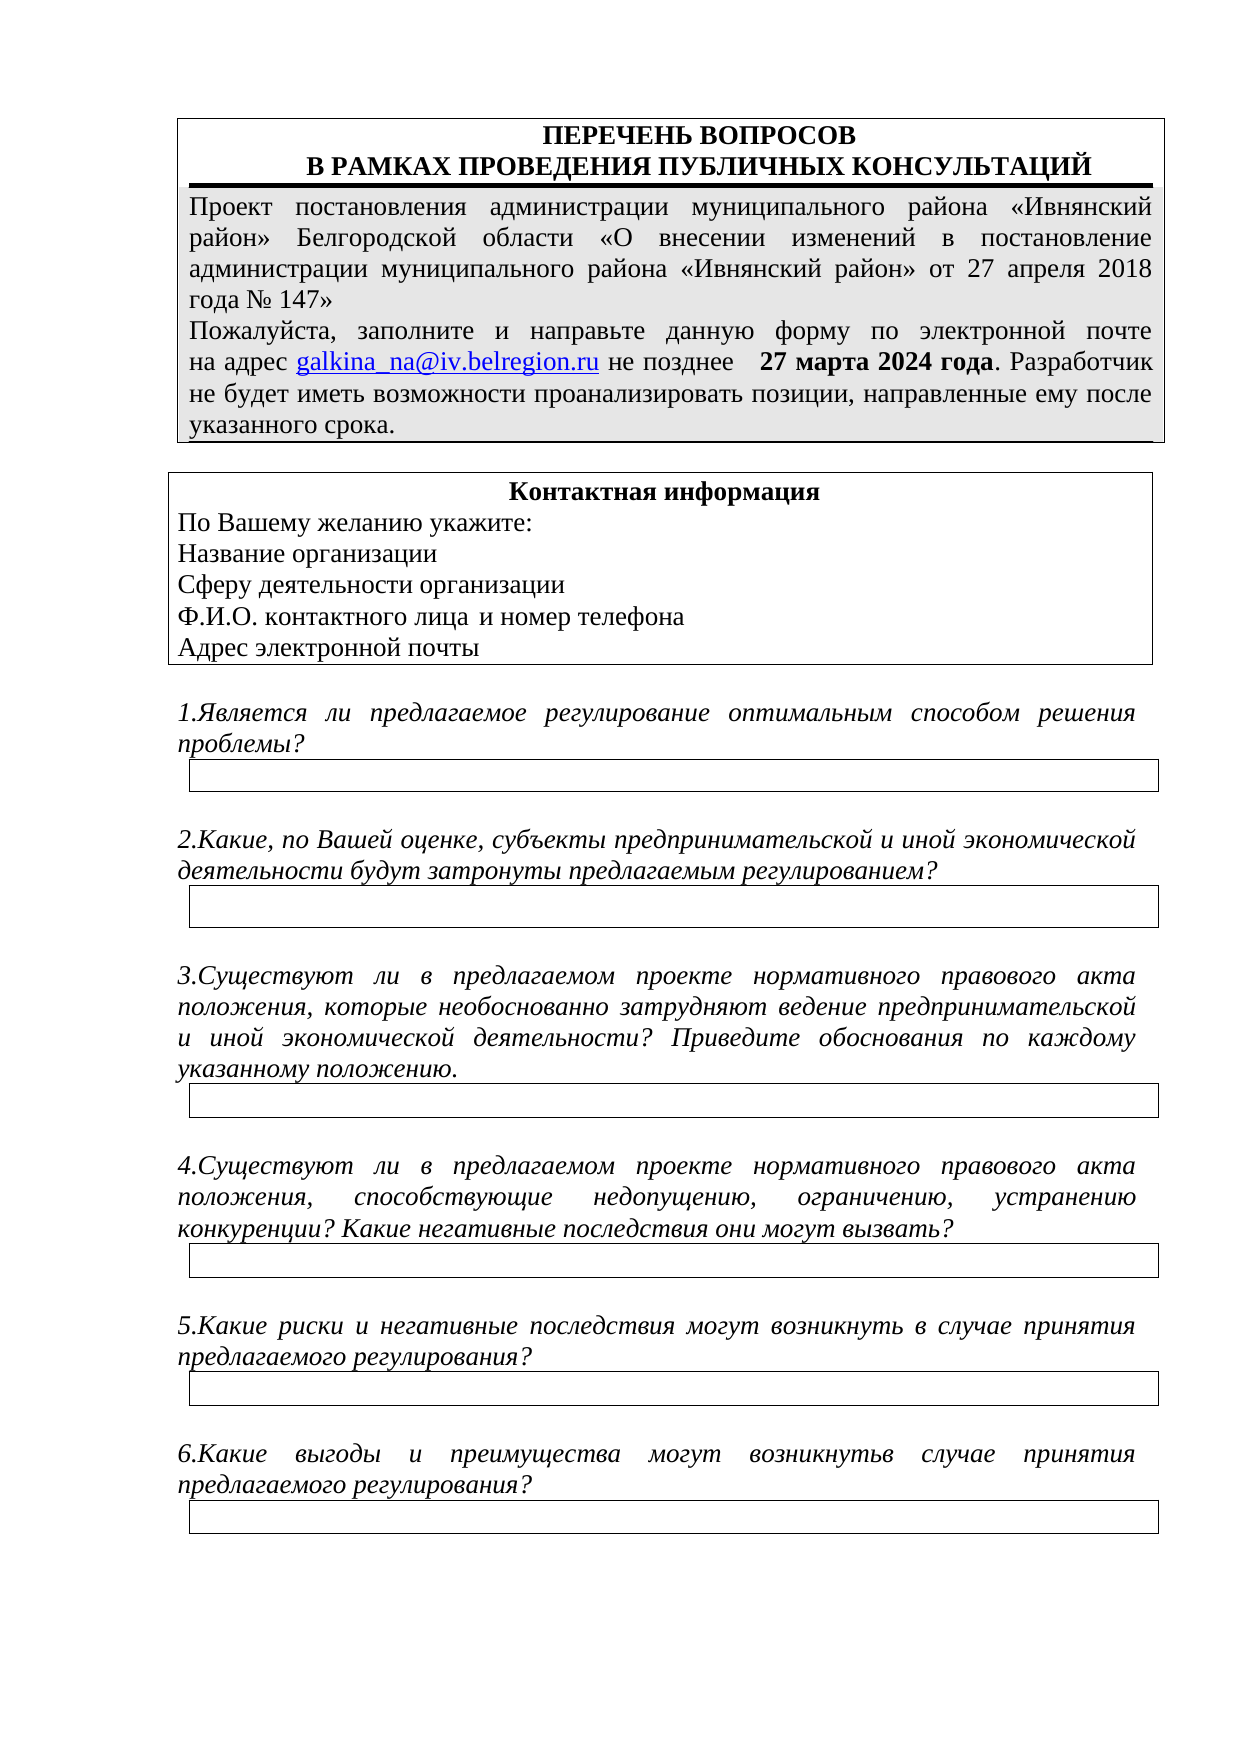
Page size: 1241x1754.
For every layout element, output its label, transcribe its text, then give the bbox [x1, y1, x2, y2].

text Адрес электронной почты [169, 628, 1152, 664]
text Сферу деятельности организации [177, 568, 1152, 599]
text Контактная информация [169, 473, 1152, 506]
table_header [190, 1244, 1158, 1277]
table_header [190, 1084, 1158, 1117]
text По Вашему желанию укажите: [177, 506, 1152, 537]
table_header ПЕРЕЧЕНЬ ВОПРОСОВ В РАМКАХ ПРОВЕДЕНИЯ ПУБЛИЧНЫХ КОНСУЛЬТАЦИЙ Проект постановления администрации муниципального района «Ивнянский район» Белгородской области «О внесении изменений в постановление администрации муниципального района «Ивнянский район» от 27 апреля 2018 года № 147» Пожалуйста, заполните и направьте данную форму по электронной почте на адрес galkina_na@iv.belregion.ru не позднее 27 марта 2024 года. Разработчик не будет иметь возможности проанализировать позиции, направленные ему после указанного срока. [178, 119, 1164, 442]
text 5.Какие риски и негативные последствия могут возникнуть в случае принятия предлагаемого регулирования? [177, 1309, 1137, 1371]
text 1.Является ли предлагаемое регулирование оптимальным способом решения проблемы? [177, 696, 1137, 758]
text Ф.И.О. контактного лица и номер телефона [177, 599, 1152, 628]
table_header [190, 1501, 1158, 1533]
text 6.Какие выгоды и преимущества могут возникнутьв случае принятия предлагаемого регулирования? [177, 1437, 1137, 1499]
table_header [190, 760, 1158, 791]
table_header [190, 886, 1158, 927]
text Название организации [177, 537, 1152, 568]
text 4.Существуют ли в предлагаемом проекте нормативного правового акта положения, способствующие недопущению, ограничению, устранению конкуренции? Какие негативные последствия они могут вызвать? [177, 1149, 1137, 1243]
table_header [190, 1372, 1158, 1405]
text 2.Какие, по Вашей оценке, субъекты предпринимательской и иной экономической деятельности будут затронуты предлагаемым регулированием? [177, 823, 1137, 885]
text 3.Существуют ли в предлагаемом проекте нормативного правового акта положения, которые необоснованно затрудняют ведение предпринимательской и иной экономической деятельности? Приведите обоснования по каждому указанному положению. [177, 959, 1137, 1083]
